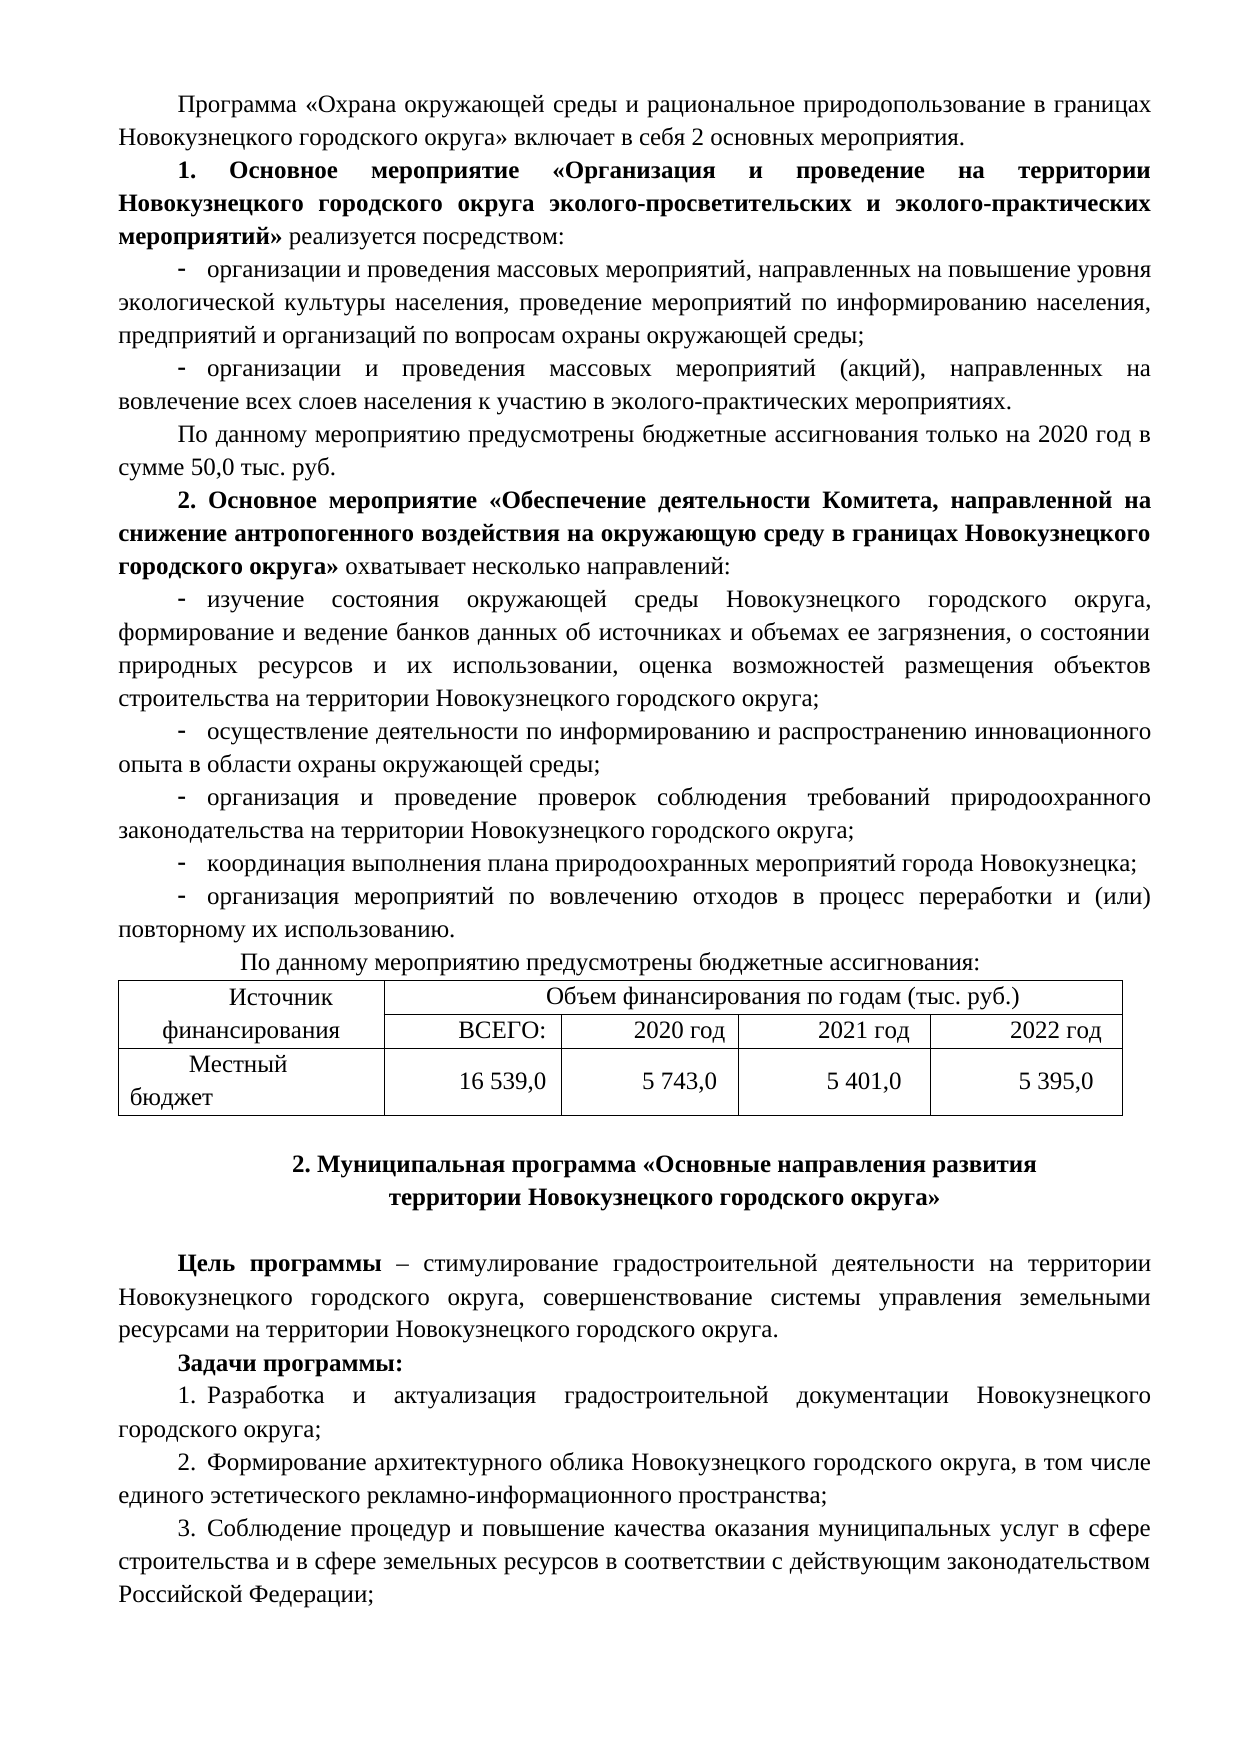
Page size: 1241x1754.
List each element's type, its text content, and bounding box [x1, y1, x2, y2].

list изучение состояния окружающей среды Новокузнецкого городского округа, формирование и ведение банков данных об источниках и объемах ее загрязнения, о состоянии природных ресурсов и их использовании, оценка возможностей размещения объектов строительства на территории Новокузнецкого городского округа; [118, 584, 1152, 712]
table_header Источник финансирования [119, 981, 384, 1048]
table_cell ВСЕГО: [385, 1015, 561, 1048]
list Соблюдение процедур и повышение качества оказания муниципальных услуг в сфере строительства и в сфере земельных ресурсов в соответствии с действующим законодательством Российской Федерации; [118, 1513, 1152, 1607]
text 2. Муниципальная программа «Основные направления развития [118, 1149, 1152, 1178]
list осуществление деятельности по информированию и распространению инновационного опыта в области охраны окружающей среды; [118, 716, 1152, 778]
list организации и проведения массовых мероприятий, направленных на повышение уровня экологической культуры населения, проведение мероприятий по информированию населения, предприятий и организаций по вопросам охраны окружающей среды; [118, 254, 1152, 348]
table_cell 5 401,0 [739, 1049, 930, 1115]
list организации и проведения массовых мероприятий (акций), направленных на вовлечение всех слоев населения к участию в эколого-практических мероприятиях. [118, 353, 1152, 414]
text территории Новокузнецкого городского округа» [118, 1182, 1152, 1211]
list организация мероприятий по вовлечению отходов в процесс переработки и (или) повторному их использованию. [118, 881, 1152, 943]
table_cell Местный бюджет [119, 1049, 384, 1115]
text Задачи программы: [118, 1348, 1152, 1376]
text По данному мероприятию предусмотрены бюджетные ассигнования: [118, 947, 1152, 976]
text 2. Основное мероприятие «Обеспечение деятельности Комитета, направленной на снижение антропогенного воздействия на окружающую среду в границах Новокузнецкого городского округа» охватывает несколько направлений: [118, 485, 1152, 580]
text 1. Основное мероприятие «Организация и проведение на территории Новокузнецкого городского округа эколого-просветительских и эколого-практических мероприятий» реализуется посредством: [118, 155, 1152, 249]
table_cell 16 539,0 [385, 1049, 561, 1115]
list Формирование архитектурного облика Новокузнецкого городского округа, в том числе единого эстетического рекламно-информационного пространства; [118, 1447, 1152, 1508]
text По данному мероприятию предусмотрены бюджетные ассигнования только на 2020 год в сумме 50,0 тыс. руб. [118, 419, 1152, 481]
table_cell 2021 год [739, 1015, 930, 1048]
table_cell 2022 год [931, 1015, 1122, 1048]
table_cell 2020 год [562, 1015, 738, 1048]
text Программа «Охрана окружающей среды и рациональное природопользование в границах Новокузнецкого городского округа» включает в себя 2 основных мероприятия. [118, 89, 1152, 150]
list Разработка и актуализация градостроительной документации Новокузнецкого городского округа; [118, 1381, 1152, 1442]
text Цель программы – стимулирование градостроительной деятельности на территории Новокузнецкого городского округа, совершенствование системы управления земельными ресурсами на территории Новокузнецкого городского округа. [118, 1248, 1152, 1343]
table_cell 5 395,0 [931, 1049, 1122, 1115]
table_header Объем финансирования по годам (тыс. руб.) [385, 981, 1122, 1014]
list координация выполнения плана природоохранных мероприятий города Новокузнецка; [118, 848, 1152, 877]
table_cell 5 743,0 [562, 1049, 738, 1115]
list организация и проведение проверок соблюдения требований природоохранного законодательства на территории Новокузнецкого городского округа; [118, 782, 1152, 844]
